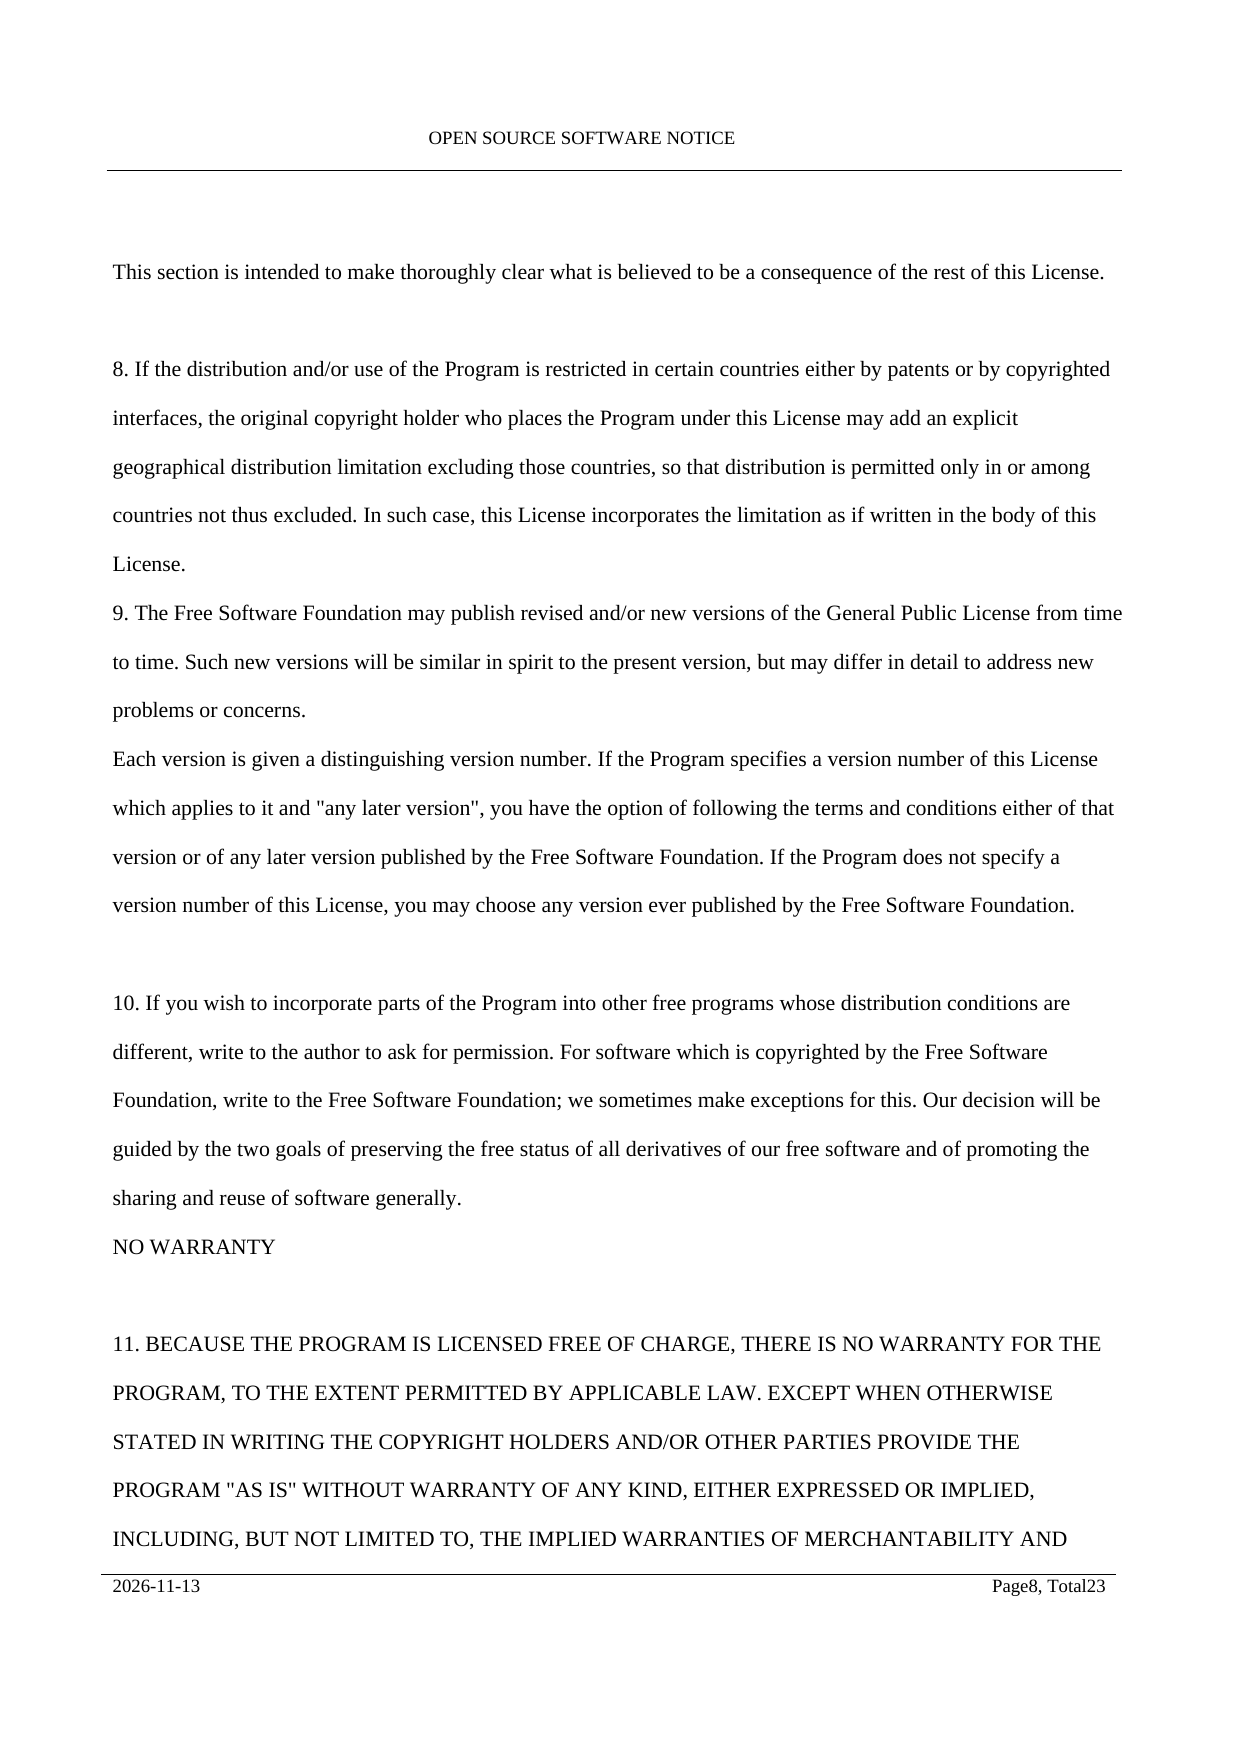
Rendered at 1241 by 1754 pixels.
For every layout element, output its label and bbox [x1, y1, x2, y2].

text [112, 206, 1128, 1555]
